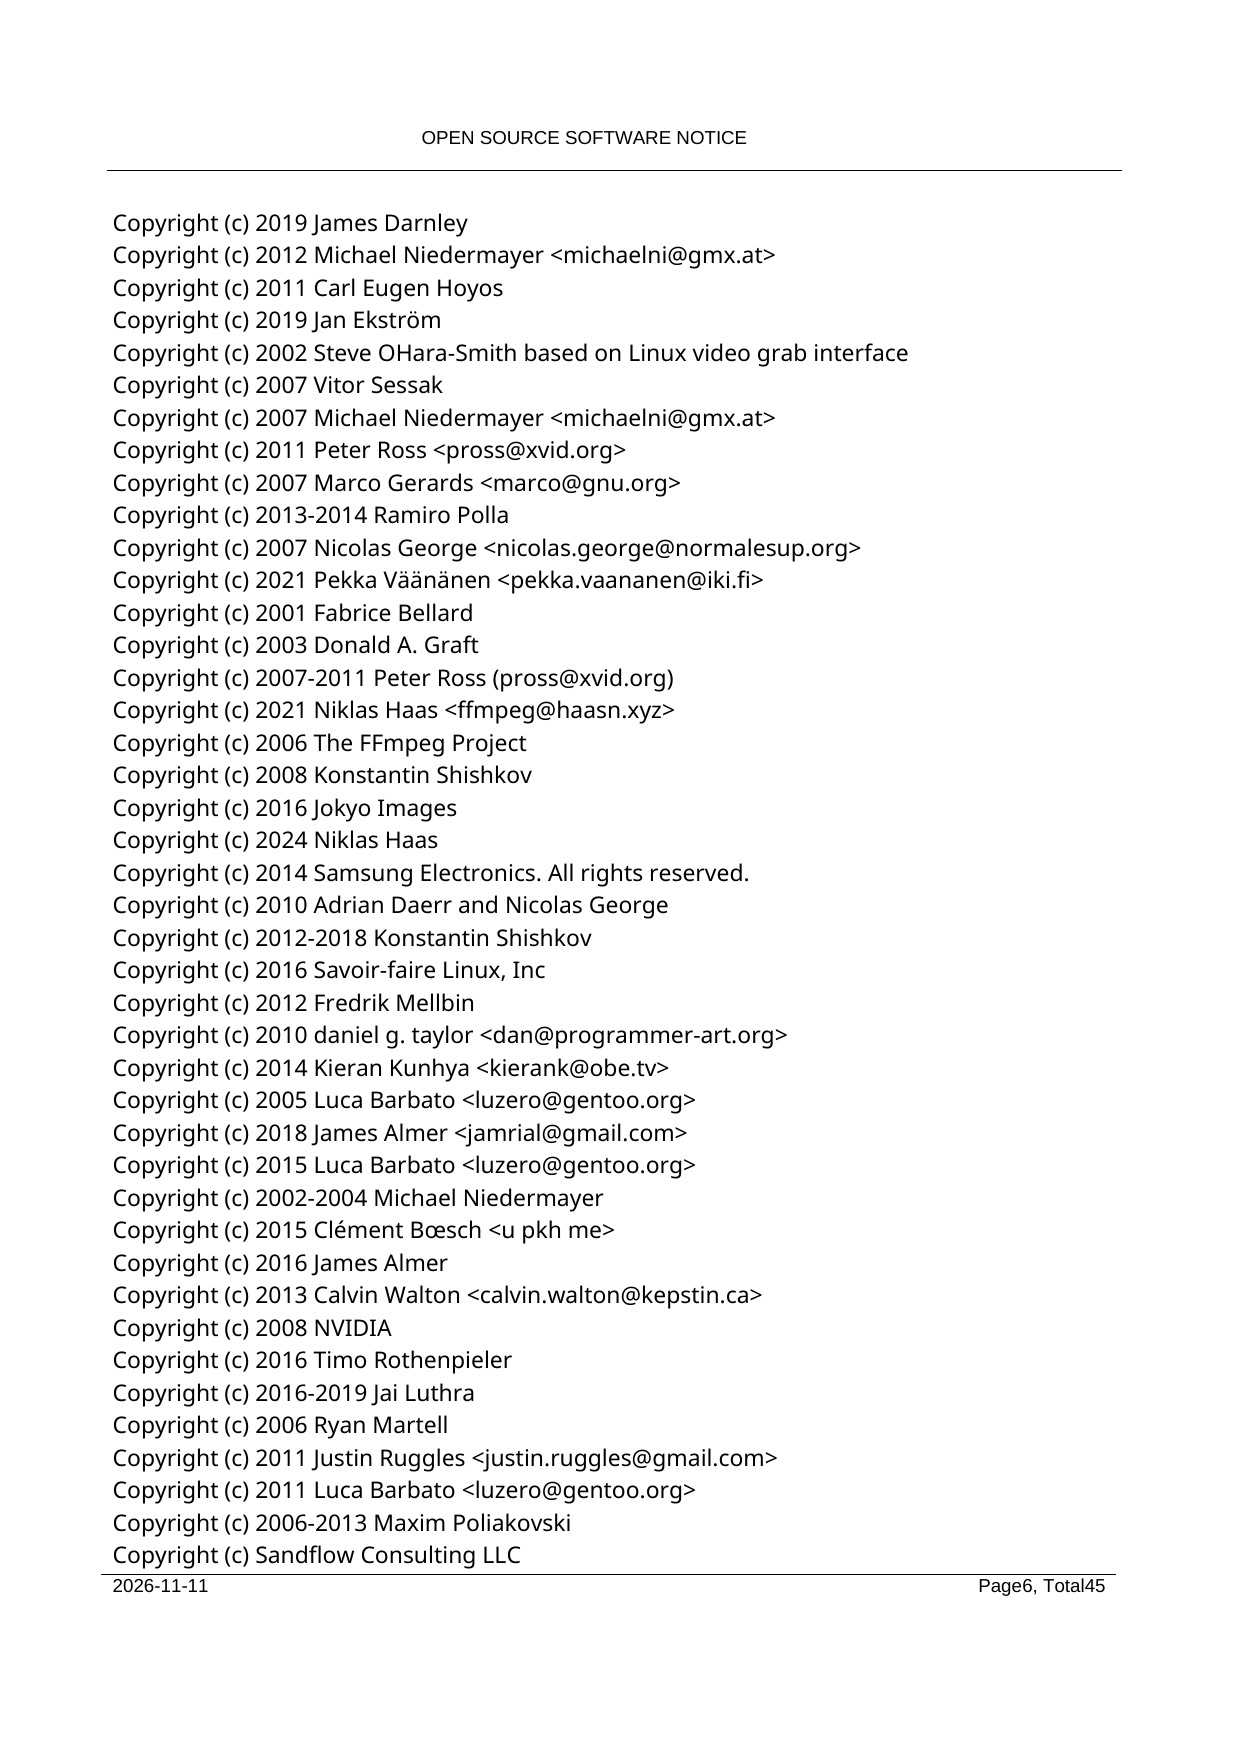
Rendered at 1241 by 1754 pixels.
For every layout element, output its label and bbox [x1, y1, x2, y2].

text [112, 206, 1128, 1571]
